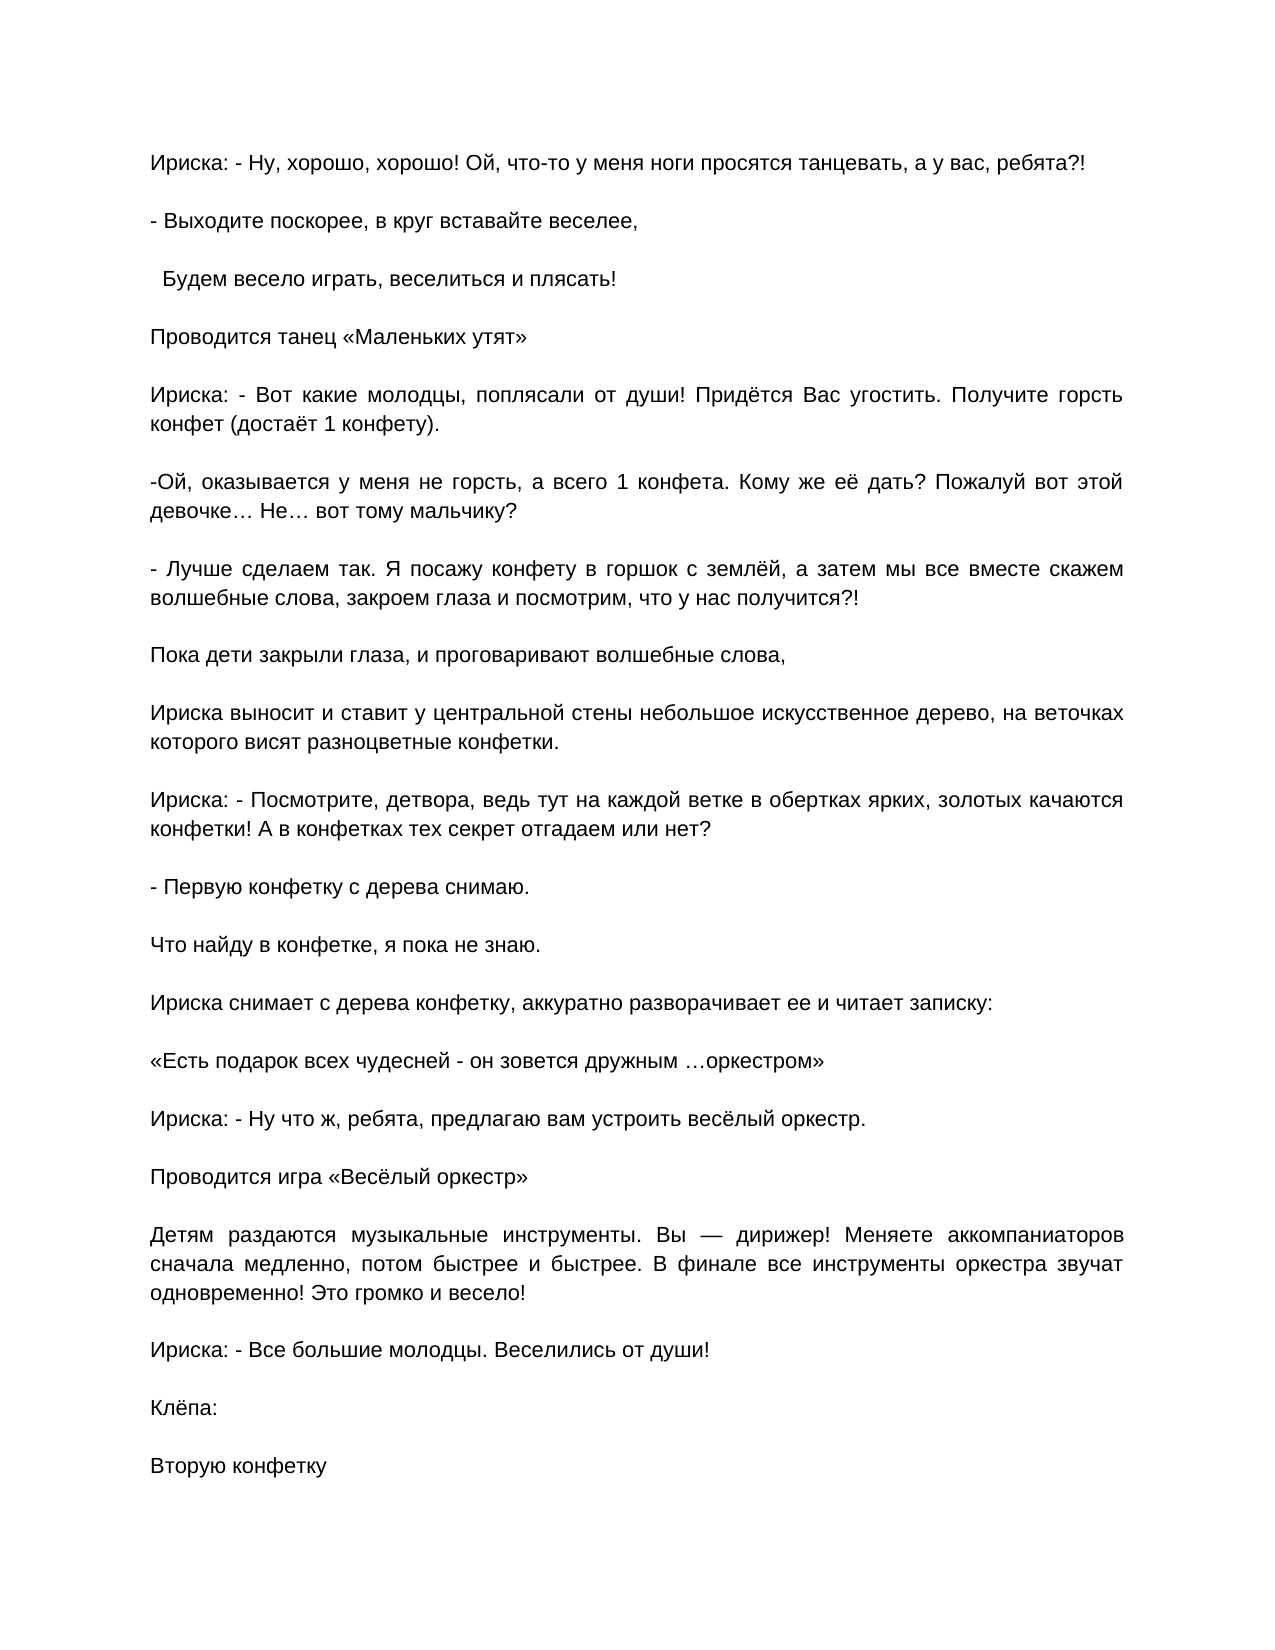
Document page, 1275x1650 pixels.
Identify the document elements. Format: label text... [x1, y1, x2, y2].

text Ириска: - Вот какие молодцы, поплясали от души! Придётся Вас угостить. Получите горсть конфет (достаёт 1 конфету). [150, 382, 1125, 436]
text Вторую конфетку [150, 1453, 1125, 1478]
text Ириска выносит и ставит у центральной стены небольшое искусственное дерево, на веточках которого висят разноцветные конфетки. [150, 700, 1125, 754]
text Клёпа: [150, 1395, 1125, 1420]
text - Первую конфетку с дерева снимаю. [150, 874, 1125, 899]
text Ириска снимает с дерева конфетку, аккуратно разворачивает ее и читает записку: [150, 990, 1125, 1015]
text Ириска: - Все большие молодцы. Веселились от души! [150, 1337, 1125, 1362]
text Детям раздаются музыкальные инструменты. Вы — дирижер! Меняете аккомпаниаторов сначала медленно, потом быстрее и быстрее. В финале все инструменты оркестра звучат одновременно! Это громко и весело! [150, 1221, 1125, 1304]
text Ириска: - Ну что ж, ребята, предлагаю вам устроить весёлый оркестр. [150, 1106, 1125, 1131]
text Ириска: - Ну, хорошо, хорошо! Ой, что-то у меня ноги просятся танцевать, а у вас, ребята?! [150, 150, 1125, 175]
text Пока дети закрыли глаза, и проговаривают волшебные слова, [150, 642, 1125, 667]
text -Ой, оказывается у меня не горсть, а всего 1 конфета. Кому же её дать? Пожалуй вот этой девочке… Не… вот тому мальчику? [150, 468, 1125, 523]
text Что найду в конфетке, я пока не знаю. [150, 932, 1125, 957]
text - Выходите поскорее, в круг вставайте веселее, [150, 208, 1125, 233]
text Ириска: - Посмотрите, детвора, ведь тут на каждой ветке в обертках ярких, золотых качаются конфетки! А в конфетках тех секрет отгадаем или нет? [150, 787, 1125, 841]
text «Есть подарок всех чудесней - он зовется дружным …оркестром» [150, 1048, 1125, 1073]
text Проводится танец «Маленьких утят» [150, 324, 1125, 349]
text - Лучше сделаем так. Я посажу конфету в горшок с землёй, а затем мы все вместе скажем волшебные слова, закроем глаза и посмотрим, что у нас получится?! [150, 555, 1125, 609]
text Проводится игра «Весёлый оркестр» [150, 1163, 1125, 1189]
text Будем весело играть, веселиться и плясать! [150, 266, 1125, 291]
